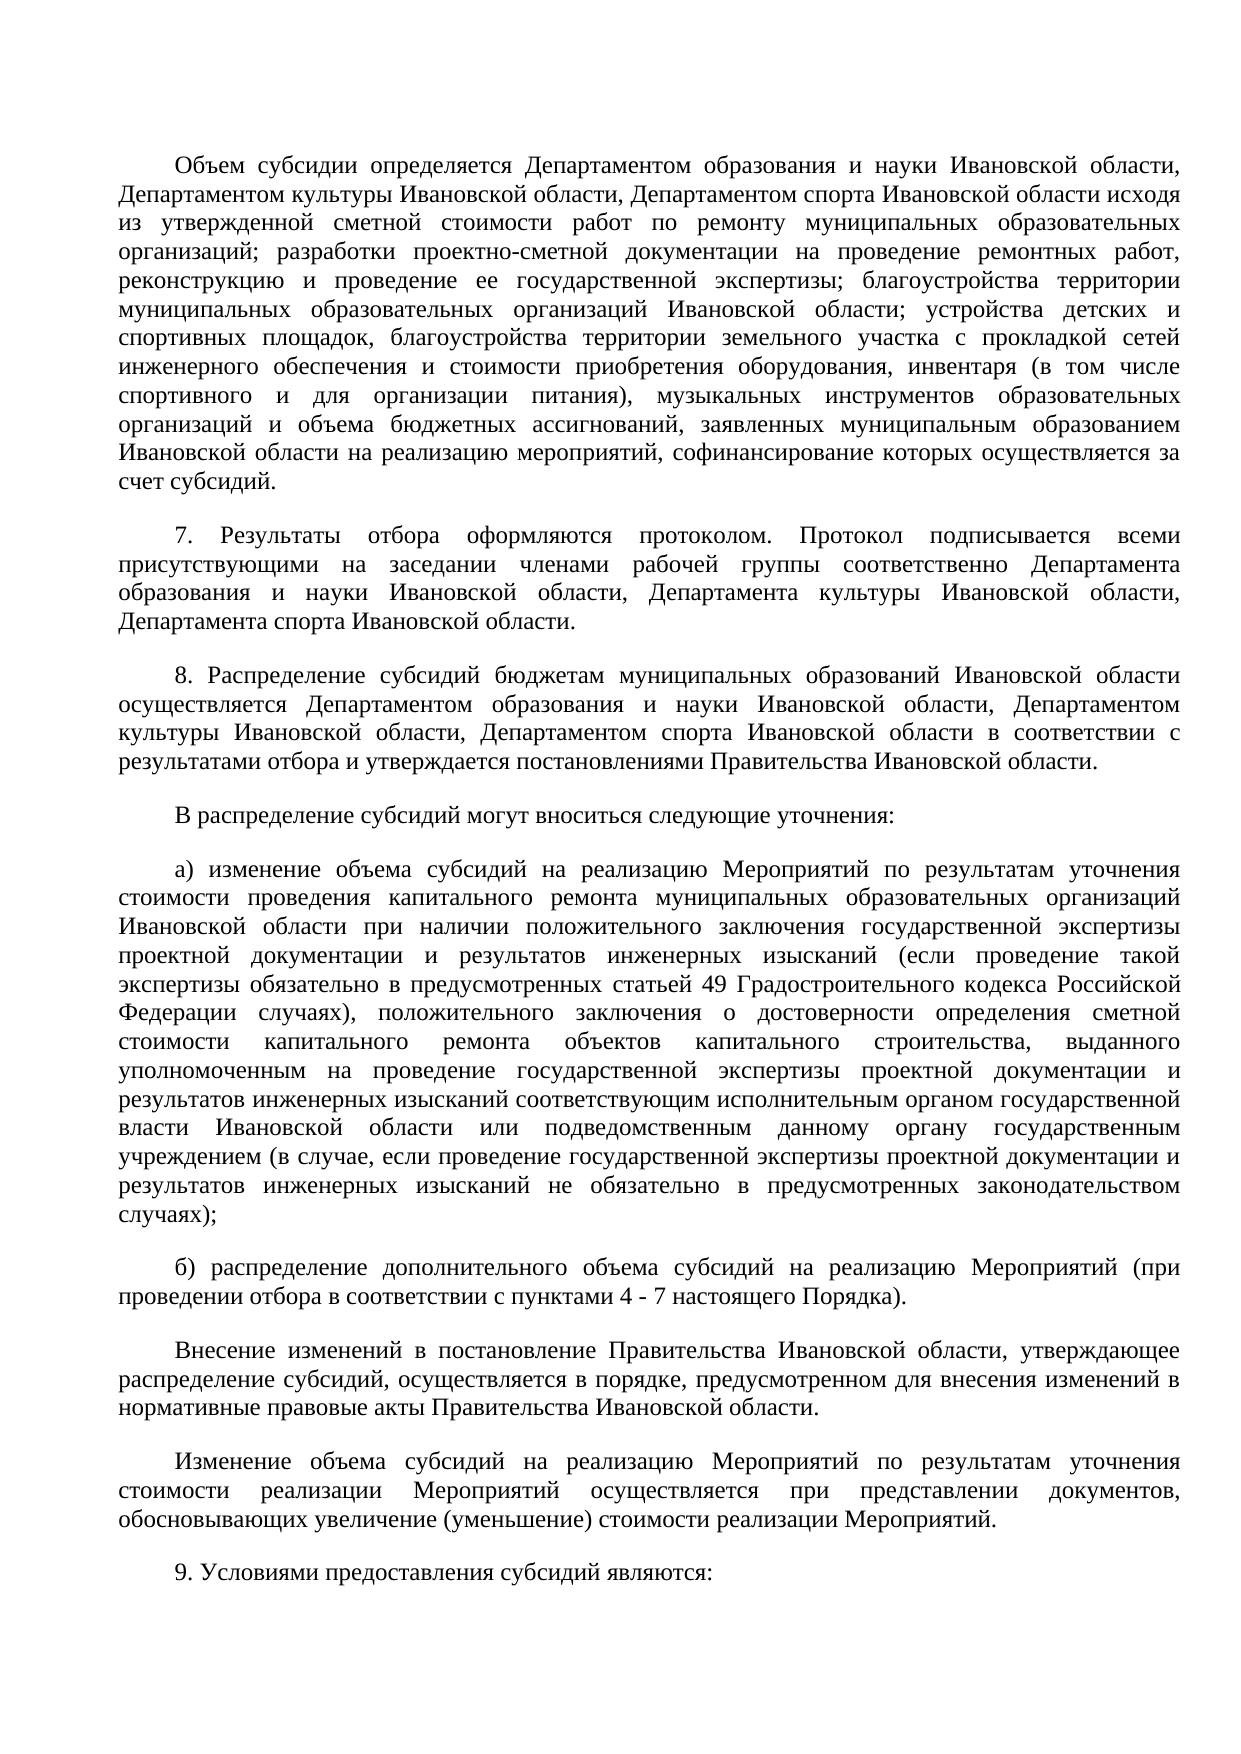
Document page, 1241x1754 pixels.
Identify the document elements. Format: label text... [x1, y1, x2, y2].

text 8. Распределение субсидий бюджетам муниципальных образований Ивановской области осуществляется Департаментом образования и науки Ивановской области, Департаментом культуры Ивановской области, Департаментом спорта Ивановской области в соответствии с результатами отбора и утверждается постановлениями Правительства Ивановской области. [118, 660, 1181, 775]
text Объем субсидии определяется Департаментом образования и науки Ивановской области, Департаментом культуры Ивановской области, Департаментом спорта Ивановской области исходя из утвержденной сметной стоимости работ по ремонту муниципальных образовательных организаций; разработки проектно-сметной документации на проведение ремонтных работ, реконструкцию и проведение ее государственной экспертизы; благоустройства территории муниципальных образовательных организаций Ивановской области; устройства детских и спортивных площадок, благоустройства территории земельного участка с прокладкой сетей инженерного обеспечения и стоимости приобретения оборудования, инвентаря (в том числе спортивного и для организации питания), музыкальных инструментов образовательных организаций и объема бюджетных ассигнований, заявленных муниципальным образованием Ивановской области на реализацию мероприятий, софинансирование которых осуществляется за счет субсидий. [118, 150, 1181, 495]
text Изменение объема субсидий на реализацию Мероприятий по результатам уточнения стоимости реализации Мероприятий осуществляется при представлении документов, обосновывающих увеличение (уменьшение) стоимости реализации Мероприятий. [118, 1446, 1181, 1532]
text а) изменение объема субсидий на реализацию Мероприятий по результатам уточнения стоимости проведения капитального ремонта муниципальных образовательных организаций Ивановской области при наличии положительного заключения государственной экспертизы проектной документации и результатов инженерных изысканий (если проведение такой экспертизы обязательно в предусмотренных статьей 49 Градостроительного кодекса Российской Федерации случаях), положительного заключения о достоверности определения сметной стоимости капитального ремонта объектов капитального строительства, выданного уполномоченным на проведение государственной экспертизы проектной документации и результатов инженерных изысканий соответствующим исполнительным органом государственной власти Ивановской области или подведомственным данному органу государственным учреждением (в случае, если проведение государственной экспертизы проектной документации и результатов инженерных изысканий не обязательно в предусмотренных законодательством случаях); [118, 854, 1181, 1227]
text В распределение субсидий могут вноситься следующие уточнения: [118, 800, 1181, 829]
text б) распределение дополнительного объема субсидий на реализацию Мероприятий (при проведении отбора в соответствии с пунктами 4 - 7 настоящего Порядка). [118, 1252, 1181, 1310]
text Внесение изменений в постановление Правительства Ивановской области, утверждающее распределение субсидий, осуществляется в порядке, предусмотренном для внесения изменений в нормативные правовые акты Правительства Ивановской области. [118, 1335, 1181, 1421]
text 9. Условиями предоставления субсидий являются: [118, 1557, 1181, 1586]
text 7. Результаты отбора оформляются протоколом. Протокол подписывается всеми присутствующими на заседании членами рабочей группы соответственно Департамента образования и науки Ивановской области, Департамента культуры Ивановской области, Департамента спорта Ивановской области. [118, 520, 1181, 635]
